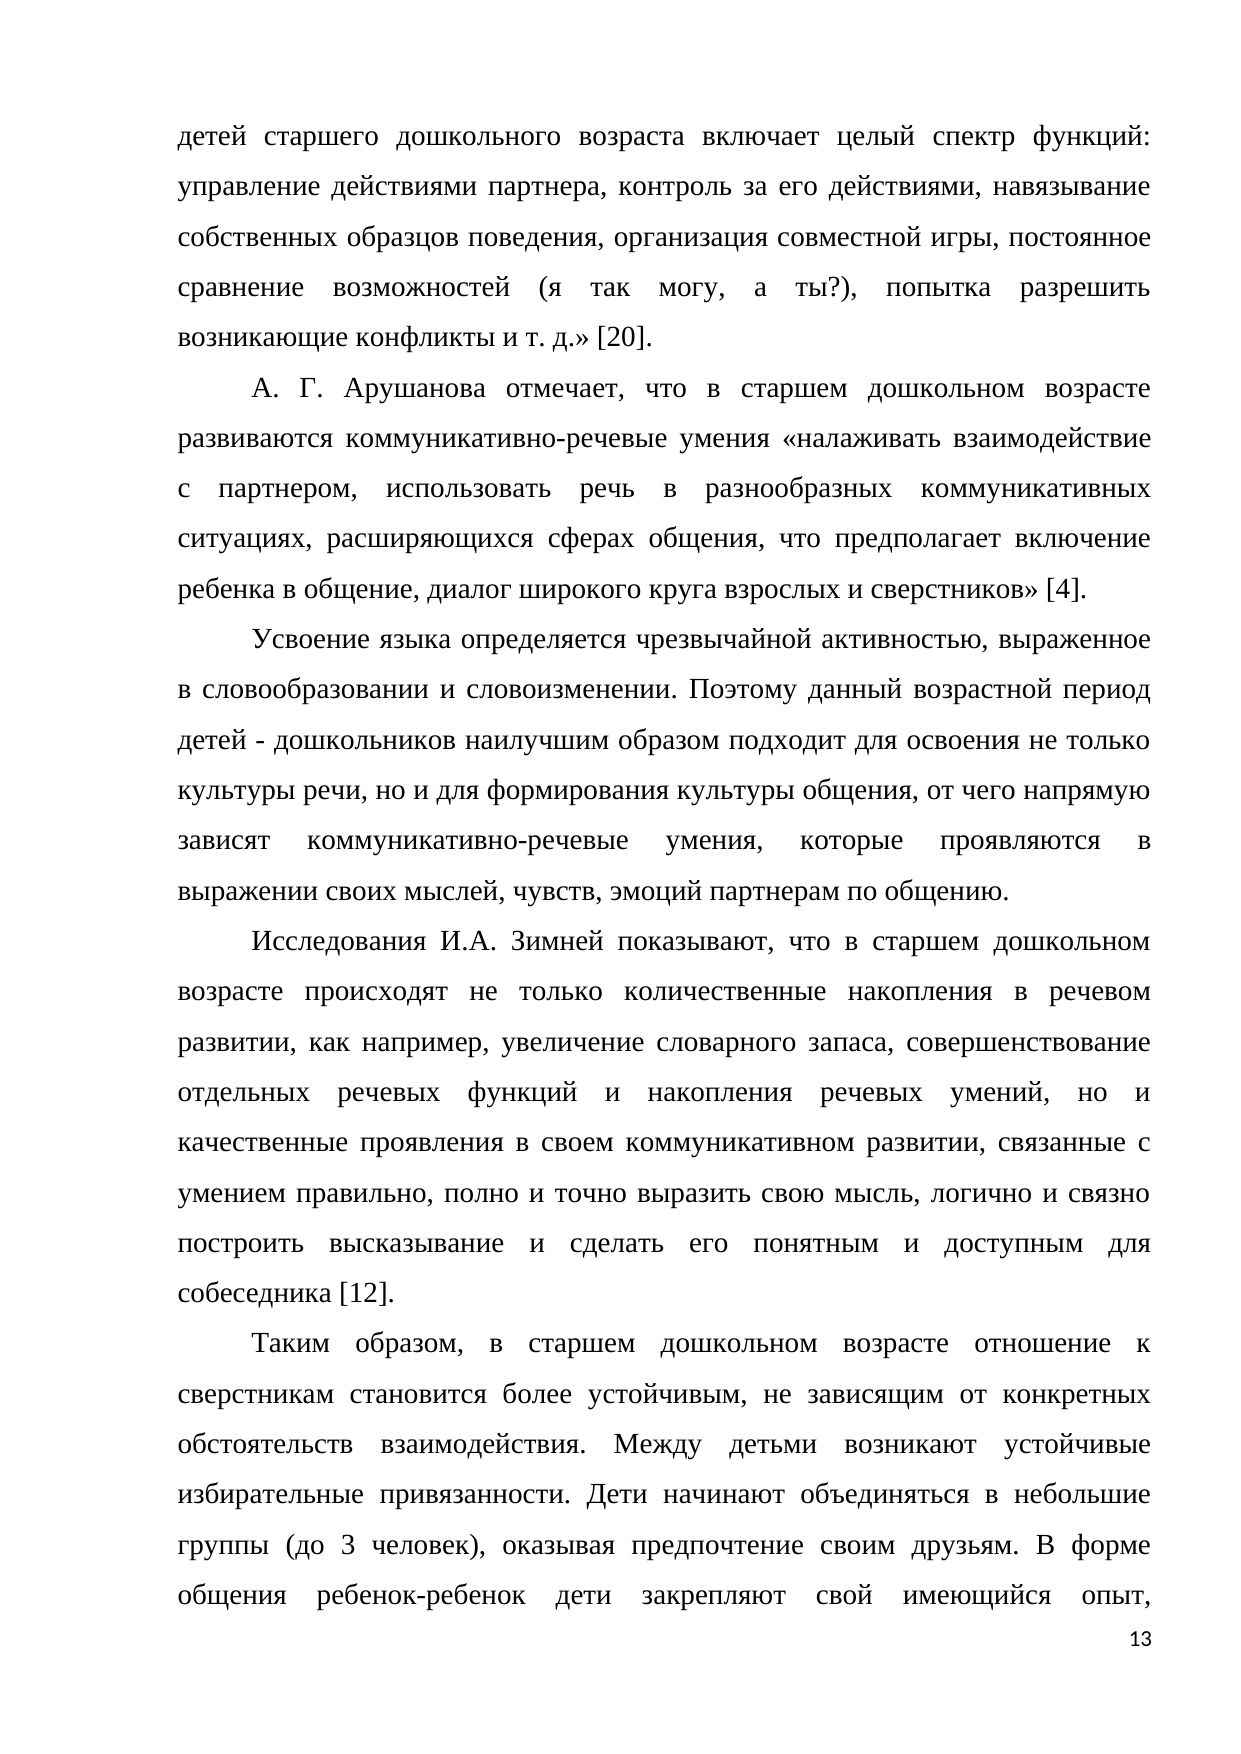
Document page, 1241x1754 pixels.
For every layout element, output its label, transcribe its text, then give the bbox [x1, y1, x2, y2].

text А. Г. Арушанова отмечает, что в старшем дошкольном возрасте развиваются коммуникативно-речевые умения «налаживать взаимодействие с партнером, использовать речь в разнообразных коммуникативных ситуациях, расширяющихся сферах общения, что предполагает включение ребенка в общение, диалог широкого круга взрослых и сверстников» [4]. [177, 370, 1152, 604]
text Усвоение языка определяется чрезвычайной активностью, выраженное в словообразовании и словоизменении. Поэтому данный возрастной период детей - дошкольников наилучшим образом подходит для освоения не только культуры речи, но и для формирования культуры общения, от чего напрямую зависят коммуникативно-речевые умения, которые проявляются в выражении своих мыслей, чувств, эмоций партнерам по общению. [177, 621, 1152, 906]
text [177, 1326, 1152, 1611]
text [177, 118, 1152, 353]
text Исследования И.А. Зимней показывают, что в старшем дошкольном возрасте происходят не только количественные накопления в речевом развитии, как например, увеличение словарного запаса, совершенствование отдельных речевых функций и накопления речевых умений, но и качественные проявления в своем коммуникативном развитии, связанные с умением правильно, полно и точно выразить свою мысль, логично и связно построить высказывание и сделать его понятным и доступным для собеседника [12]. [177, 923, 1152, 1309]
